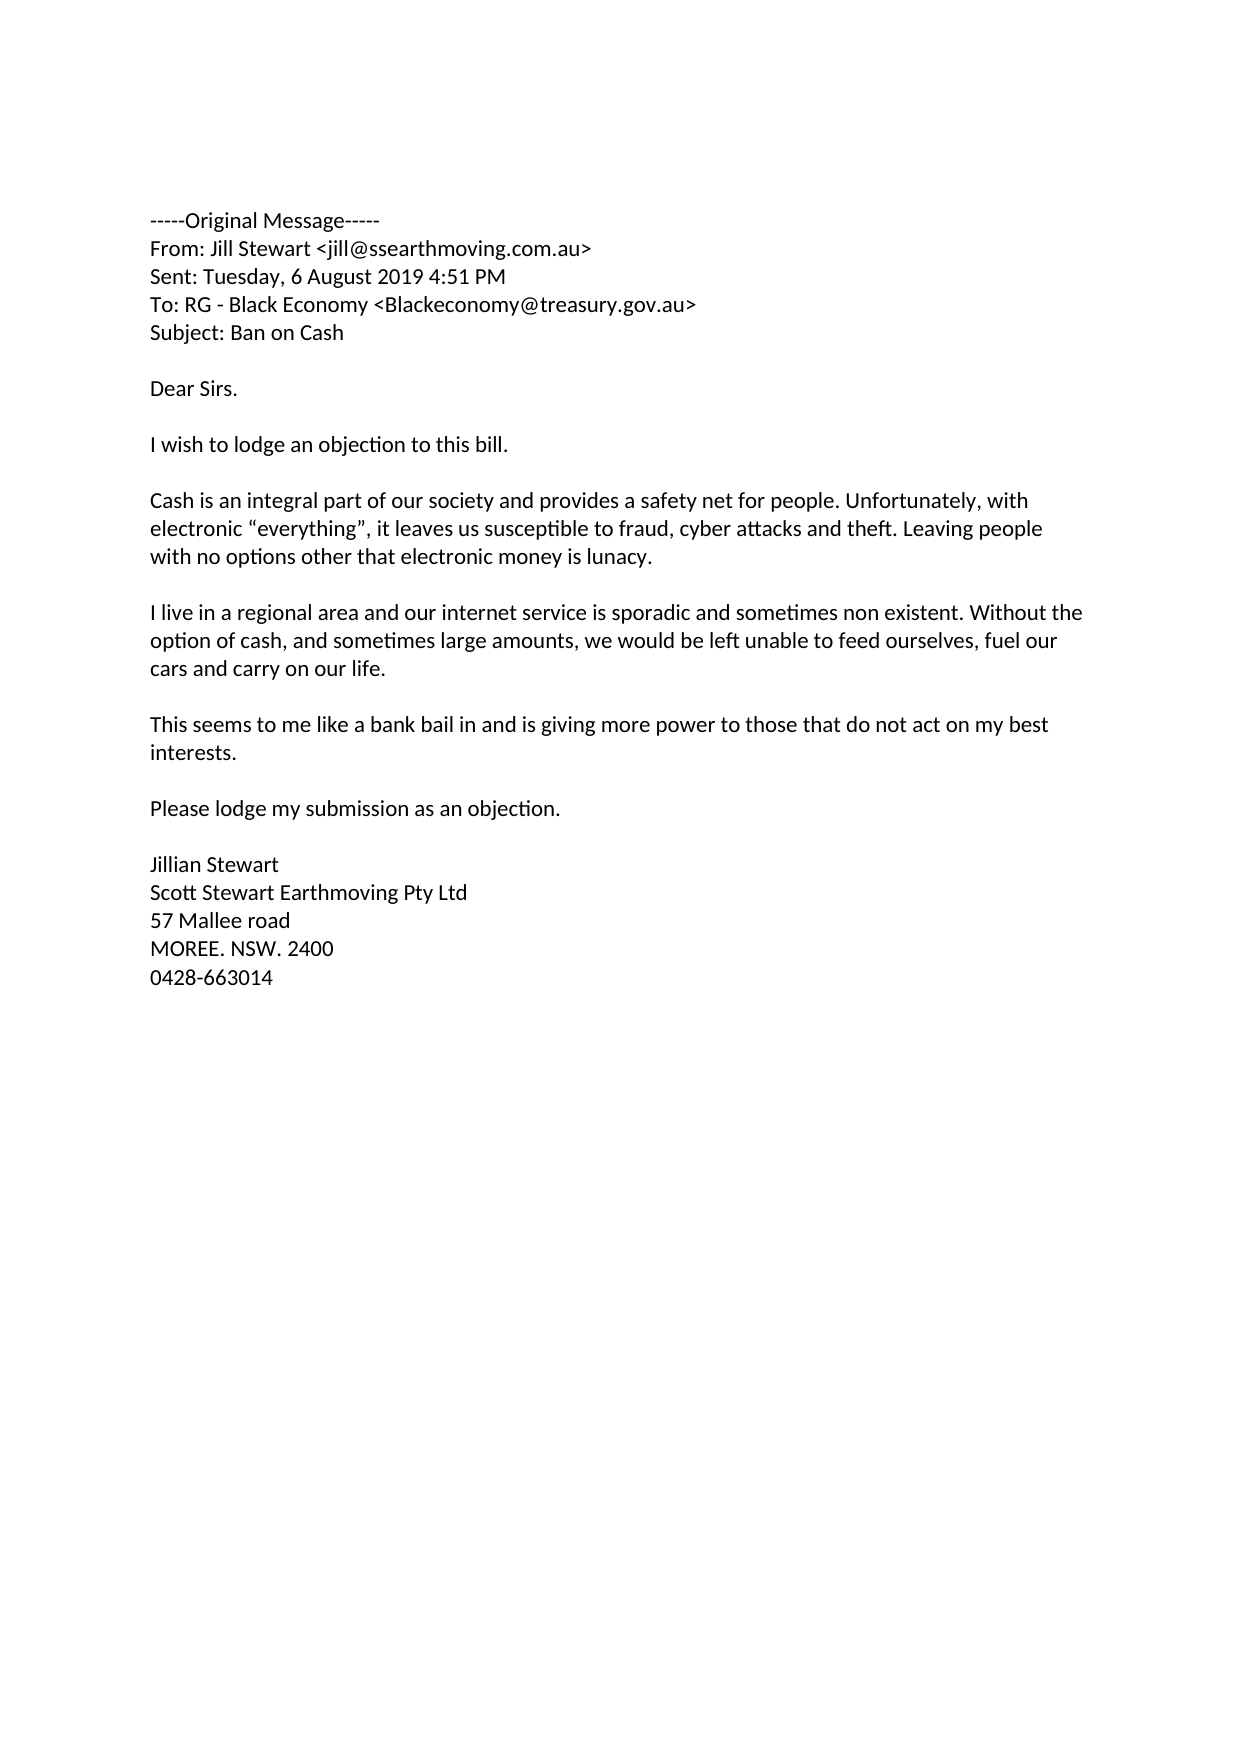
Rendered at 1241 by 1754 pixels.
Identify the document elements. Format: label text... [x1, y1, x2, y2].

text I live in a regional area and our internet service is sporadic and sometimes non existent. Without the option of cash, and sometimes large amounts, we would be left unable to feed ourselves, fuel our cars and carry on our life. [150, 598, 1090, 682]
text Jillian Stewart [150, 851, 1090, 878]
text 0428-663014 [150, 963, 1090, 991]
text MOREE. NSW. 2400 [150, 934, 1090, 963]
text 57 Mallee road [150, 907, 1090, 934]
text I wish to lodge an objection to this bill. [150, 430, 1090, 458]
text Dear Sirs. [150, 374, 1090, 402]
text Scott Stewart Earthmoving Pty Ltd [150, 878, 1090, 907]
text -----Original Message----- From: Jill Stewart <jill@ssearthmoving.com.au> Sent: Tuesday, 6 August 2019 4:51 PM To: RG - Black Economy <Blackeconomy@treasury.gov.au> Subject: Ban on Cash [150, 206, 1090, 346]
text Please lodge my submission as an objection. [150, 794, 1090, 822]
text Cash is an integral part of our society and provides a safety net for people. Unfortunately, with electronic “everything”, it leaves us susceptible to fraud, cyber attacks and theft. Leaving people with no options other that electronic money is lunacy. [150, 486, 1090, 570]
text This seems to me like a bank bail in and is giving more power to those that do not act on my best interests. [150, 710, 1090, 766]
